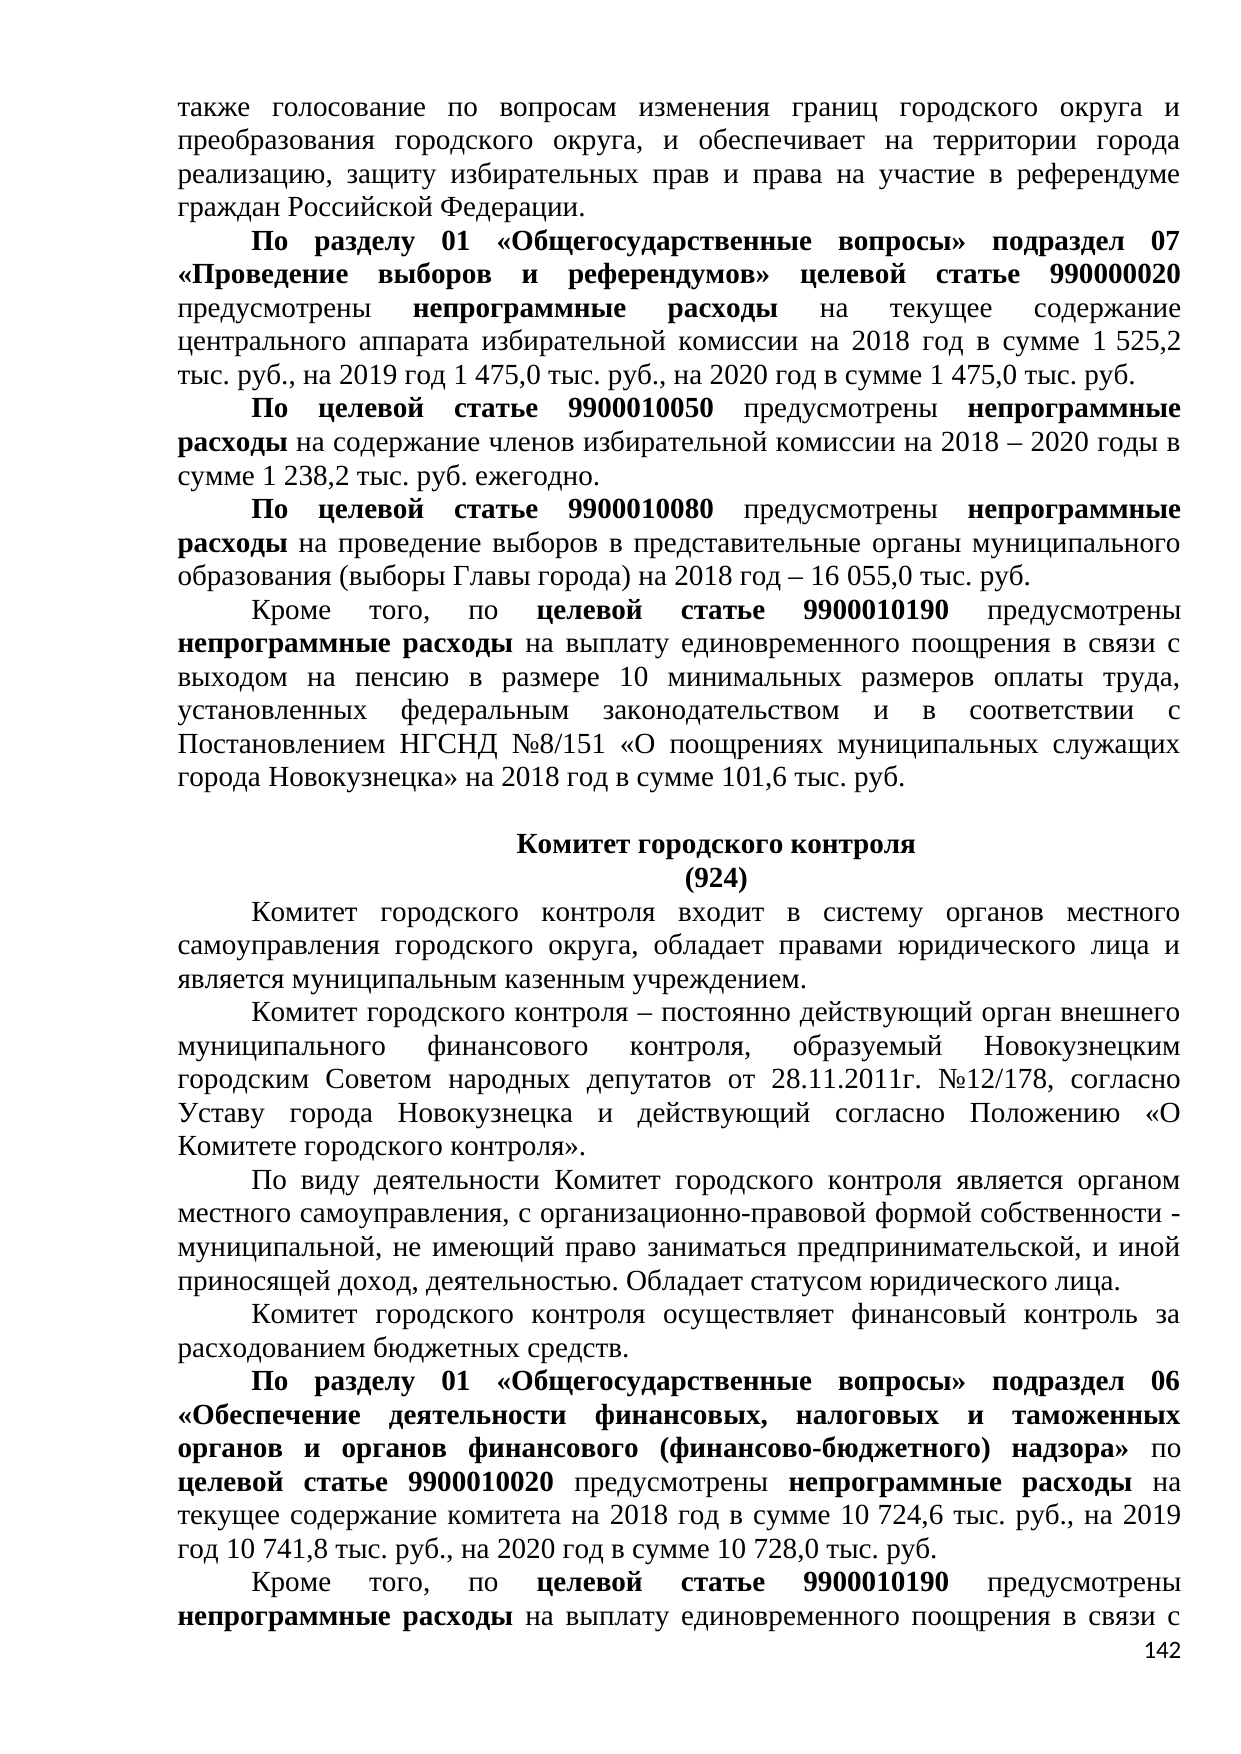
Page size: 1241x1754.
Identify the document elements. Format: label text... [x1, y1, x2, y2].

text Комитет городского контроля [177, 827, 1181, 860]
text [177, 1564, 1181, 1632]
text По целевой статье 9900010050 предусмотрены непрограммные расходы на содержание членов избирательной комиссии на 2018 – 2020 годы в сумме 1 238,2 тыс. руб. ежегодно. [177, 391, 1181, 491]
text Комитет городского контроля входит в систему органов местного самоуправления городского округа, обладает правами юридического лица и является муниципальным казенным учреждением. [177, 894, 1181, 994]
text Комитет городского контроля – постоянно действующий орган внешнего муниципального финансового контроля, образуемый Новокузнецким городским Советом народных депутатов от 28.11.2011г. №12/178, согласно Уставу города Новокузнецка и действующий согласно Положению «О Комитете городского контроля». [177, 994, 1181, 1162]
text По целевой статье 9900010080 предусмотрены непрограммные расходы на проведение выборов в представительные органы муниципального образования (выборы Главы города) на 2018 год – 16 055,0 тыс. руб. [177, 491, 1181, 592]
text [177, 89, 1181, 223]
text Кроме того, по целевой статье 9900010190 предусмотрены непрограммные расходы на выплату единовременного поощрения в связи с выходом на пенсию в размере 10 минимальных размеров оплаты труда, установленных федеральным законодательством и в соответствии с Постановлением НГСНД №8/151 «О поощрениях муниципальных служащих города Новокузнецка» на 2018 год в сумме 101,6 тыс. руб. [177, 592, 1181, 793]
text По разделу 01 «Общегосударственные вопросы» подраздел 07 «Проведение выборов и референдумов» целевой статье 990000020 предусмотрены непрограммные расходы на текущее содержание центрального аппарата избирательной комиссии на 2018 год в сумме 1 525,2 тыс. руб., на 2019 год 1 475,0 тыс. руб., на 2020 год в сумме 1 475,0 тыс. руб. [177, 223, 1181, 391]
text По виду деятельности Комитет городского контроля является органом местного самоуправления, с организационно-правовой формой собственности - муниципальной, не имеющий право заниматься предпринимательской, и иной приносящей доход, деятельностью. Обладает статусом юридического лица. [177, 1162, 1181, 1296]
text По разделу 01 «Общегосударственные вопросы» подраздел 06 «Обеспечение деятельности финансовых, налоговых и таможенных органов и органов финансового (финансово-бюджетного) надзора» по целевой статье 9900010020 предусмотрены непрограммные расходы на текущее содержание комитета на 2018 год в сумме 10 724,6 тыс. руб., на 2019 год 10 741,8 тыс. руб., на 2020 год в сумме 10 728,0 тыс. руб. [177, 1363, 1181, 1564]
text Комитет городского контроля осуществляет финансовый контроль за расходованием бюджетных средств. [177, 1296, 1181, 1363]
text (924) [177, 860, 1181, 894]
